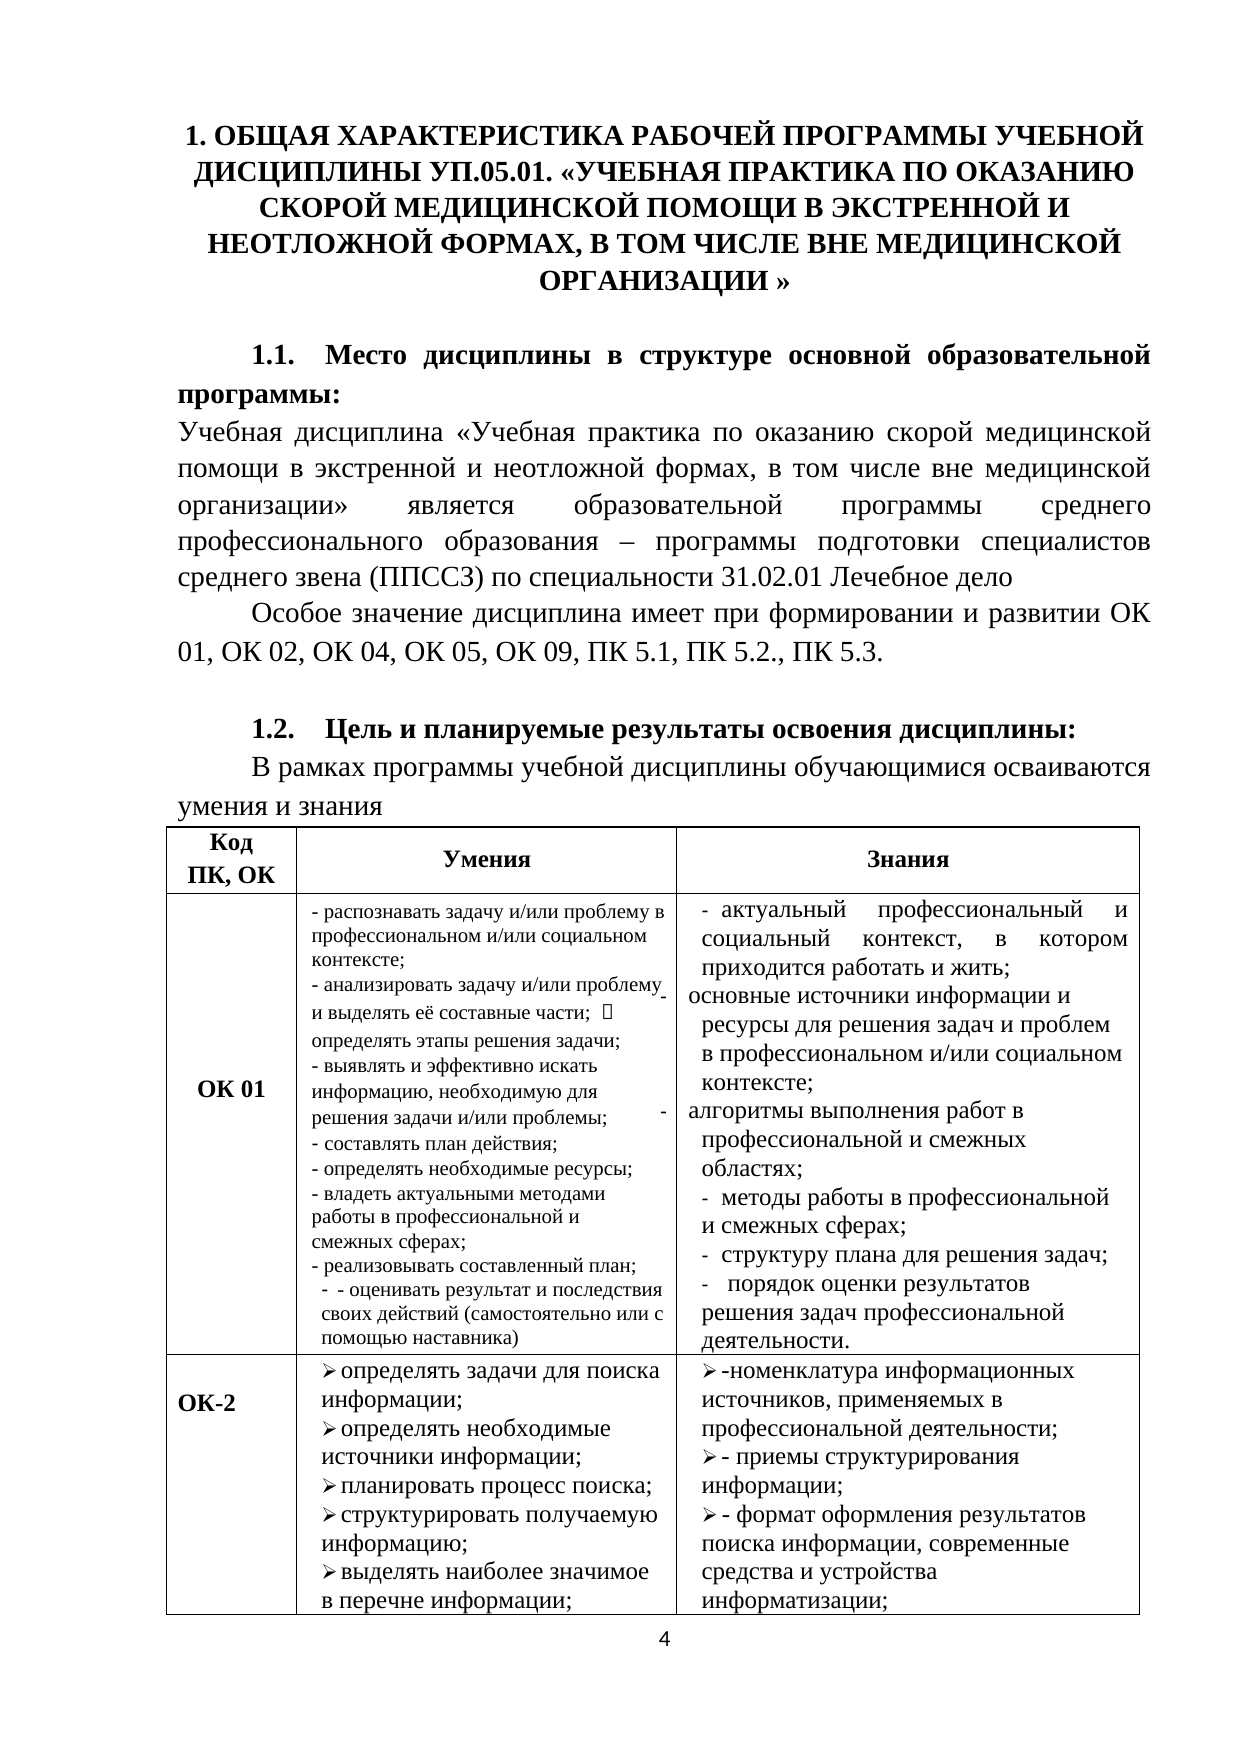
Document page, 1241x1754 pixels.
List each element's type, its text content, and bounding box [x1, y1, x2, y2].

text 1. ОБЩАЯ ХАРАКТЕРИСТИКА РАБОЧЕЙ ПРОГРАММЫ УЧЕБНОЙ ДИСЦИПЛИНЫ УП.05.01. «УЧЕБНАЯ ПРАКТИКА ПО ОКАЗАНИЮ СКОРОЙ МЕДИЦИНСКОЙ ПОМОЩИ В ЭКСТРЕННОЙ И НЕОТЛОЖНОЙ ФОРМАХ, В ТОМ ЧИСЛЕ ВНЕ МЕДИЦИНСКОЙ ОРГАНИЗАЦИИ » [177, 118, 1152, 296]
table_header Умения [297, 828, 676, 893]
table_header Знания [677, 828, 1139, 893]
table_cell ОК 01 [167, 894, 296, 1354]
text В рамках программы учебной дисциплины обучающимися осваиваются умения и знания [177, 749, 1152, 821]
table_header Код ПК, ОК [167, 828, 296, 893]
text Особое значение дисциплина имеет при формировании и развитии ОК 01, ОК 02, ОК 04, ОК 05, ОК 09, ПК 5.1, ПК 5.2., ПК 5.3. [177, 595, 1152, 667]
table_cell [297, 1355, 676, 1614]
text Учебная дисциплина «Учебная практика по оказанию скорой медицинской помощи в экстренной и неотложной формах, в том числе вне медицинской организации» является образовательной программы среднего профессионального образования – программы подготовки специалистов среднего звена (ППССЗ) по специальности 31.02.01 Лечебное дело [177, 414, 1152, 593]
list Место дисциплины в структуре основной образовательной программы: [177, 337, 1152, 409]
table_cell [677, 1355, 1139, 1614]
table_cell - распознавать задачу и/или проблему в профессиональном и/или социальном контексте; - анализировать задачу и/или проблему и выделять её составные части;  определять этапы решения задачи; - выявлять и эффективно искать информацию, необходимую для решения задачи и/или проблемы; - составлять план действия; - определять необходимые ресурсы; - владеть актуальными методами работы в профессиональной и смежных сферах; - реализовывать составленный план; - оценивать результат и последствия своих действий (самостоятельно или с помощью наставника) [297, 894, 676, 1354]
list Цель и планируемые результаты освоения дисциплины: [177, 711, 1152, 744]
table_cell актуальный профессиональный и социальный контекст, в котором приходится работать и жить; основные источники информации и ресурсы для решения задач и проблем в профессиональном и/или социальном контексте; алгоритмы выполнения работ в профессиональной и смежных областях; методы работы в профессиональной и смежных сферах; структуру плана для решения задач; порядок оценки результатов решения задач профессиональной деятельности. [677, 894, 1139, 1354]
table_cell ОК-2 [167, 1355, 296, 1614]
